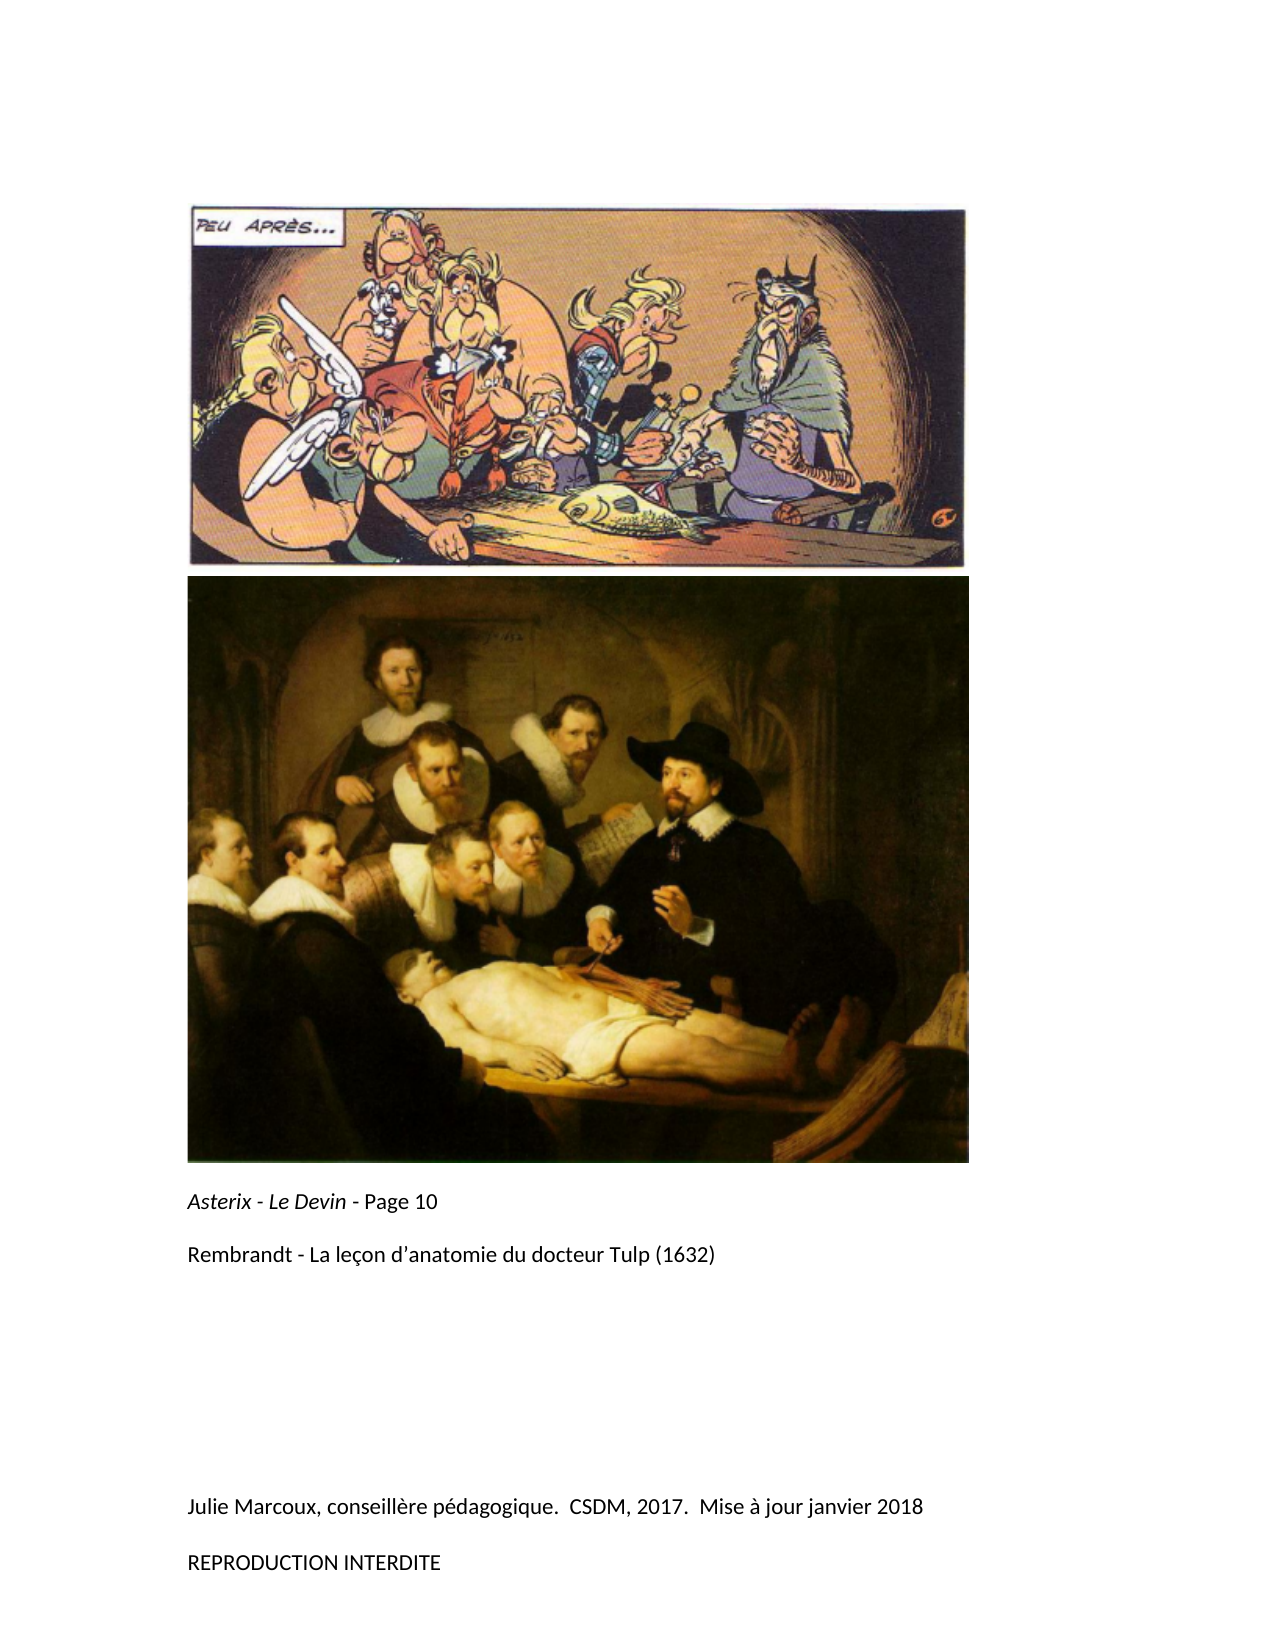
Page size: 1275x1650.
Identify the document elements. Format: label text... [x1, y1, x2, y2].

text Rembrandt - La leçon d’anatomie du docteur Tulp (1632) [187, 1240, 1087, 1268]
picture [187, 576, 969, 1163]
text Asterix - Le Devin - Page 10 [187, 1187, 1087, 1215]
picture [187, 203, 969, 572]
